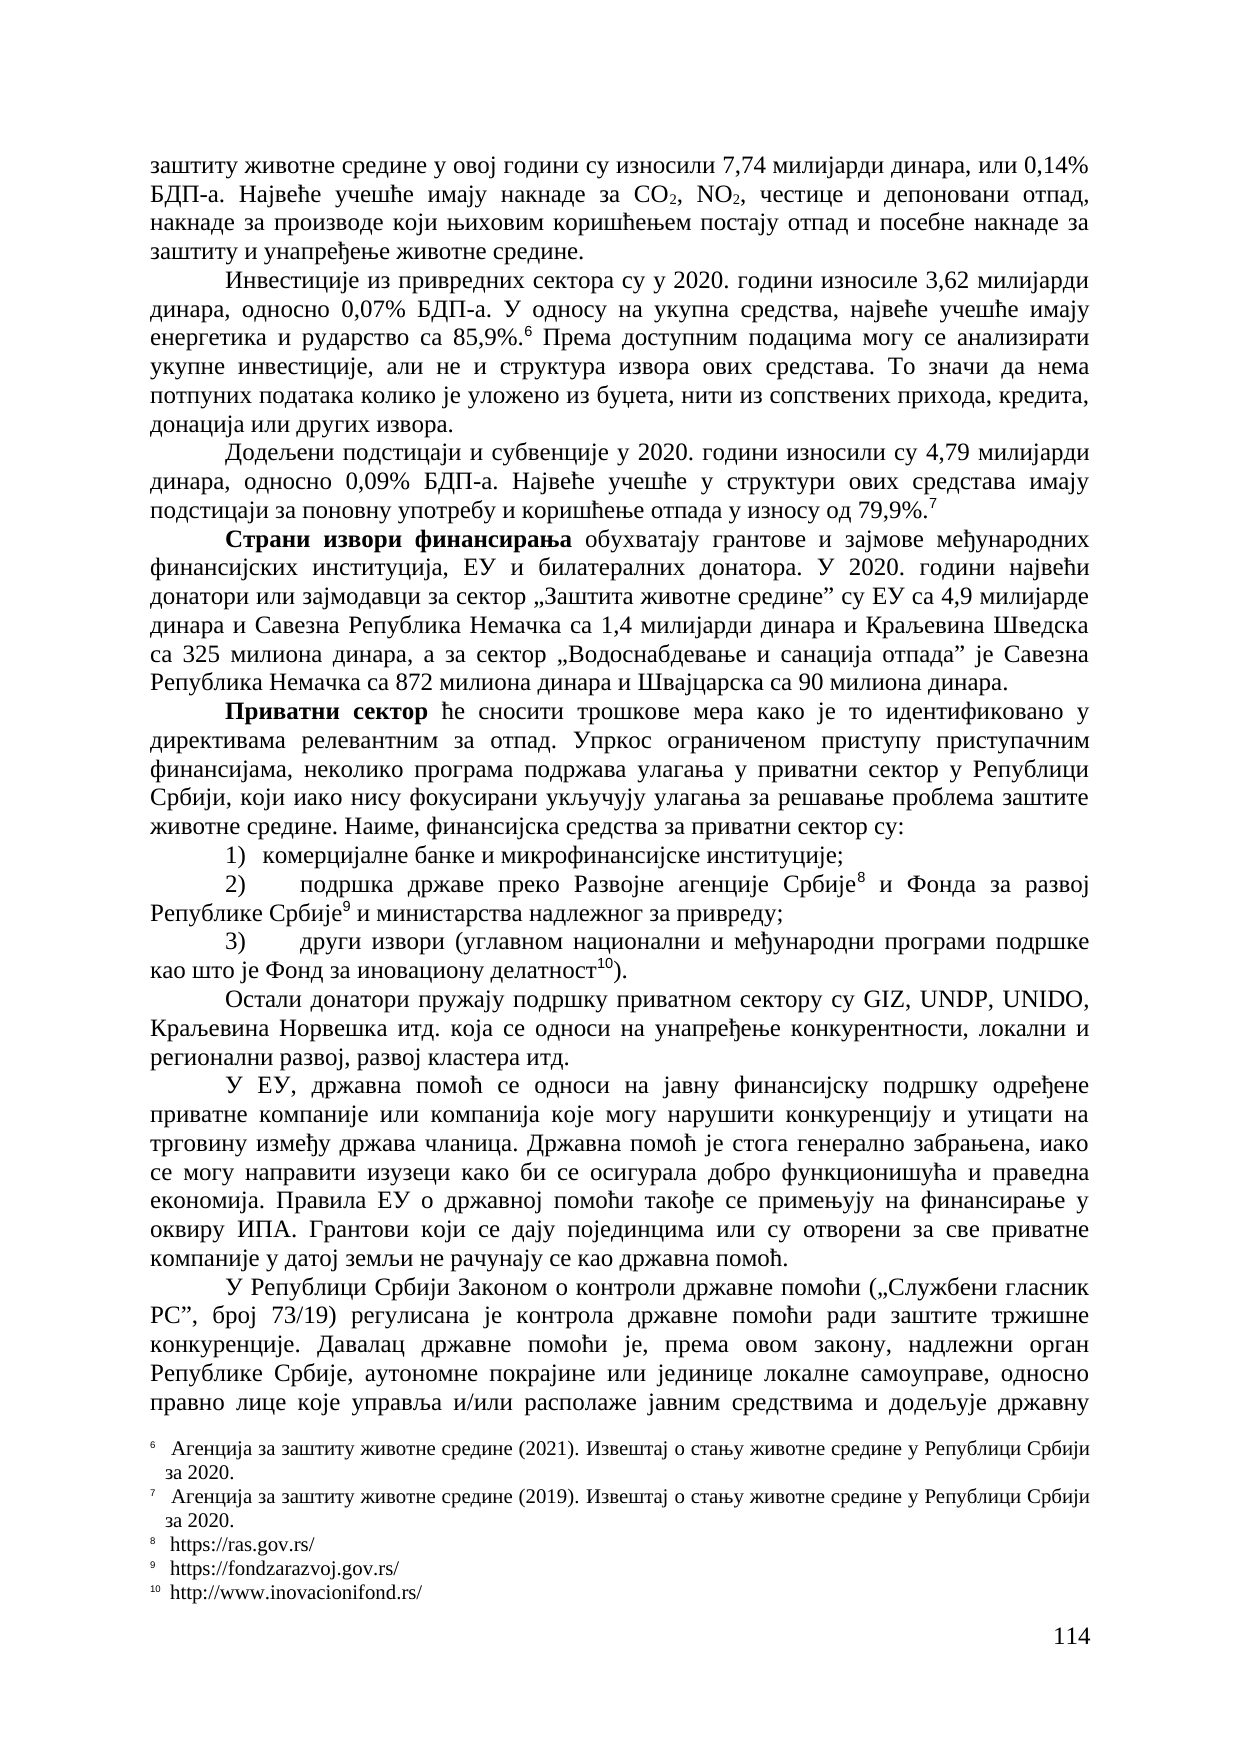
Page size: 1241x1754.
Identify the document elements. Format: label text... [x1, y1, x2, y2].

text Додељени подстицаји и субвенције у 2020. години износили су 4,79 милијарди динара, односно 0,09% БДП-а. Највеће учешће у структури ових средстава имају подстицаји за поновну употребу и коришћење отпада у износу од 79,9%. [150, 437, 1090, 524]
text Остали донатори пружају подршку приватном сектору су GIZ, UNDP, UNIDO, Краљевина Норвешка итд. која се односи на унапређење конкурентности, локални и регионални развој, развој кластера итд. [150, 984, 1090, 1070]
text Приватни сектор ће сносити трошкове мера како је то идентификовано у директивама релевантним за отпад. Упркос ограниченом приступу приступачним финансијама, неколико програма подржава улагања у приватни сектор у Републици Србији, који иако нису фокусирани укључују улагања за решавање проблема заштите животне средине. Наиме, финансијска средства за приватни сектор су: [150, 696, 1090, 840]
list комерцијалне банке и микрофинансијске институције; [225, 840, 1090, 869]
text Инвестиције из привредних сектора су у 2020. години износиле 3,62 милијарди динара, односно 0,07% БДП-а. У односу на укупна средства, највеће учешће имају енергетика и рударство са 85,9%. Према доступним подацима могу се анализирати укупне инвестиције, али не и структура извора ових средстава. То значи да нема потпуних података колико је уложено из буџета, нити из сопствених прихода, кредита, донација или других извора. [150, 265, 1090, 437]
text Страни извори финансирања обухватају грантове и зајмове међународних финансијских институција, ЕУ и билатералних донатора. У 2020. години највећи донатори или зајмодавци за сектор „Заштита животне средине” су ЕУ са 4,9 милијарде динара и Савезна Република Немачка са 1,4 милијарди динара и Краљевина Шведска са 325 милиона динара, а за сектор „Водоснабдевање и санација отпада” је Савезна Република Немачка са 872 милиона динара и Швајцарска са 90 милиона динара. [150, 524, 1090, 696]
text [150, 150, 1090, 265]
list подршка државе преко Развојне агенције Србије и Фонда за развој Републике Србије и министарства надлежног за привреду; [150, 869, 1090, 926]
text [150, 1272, 1090, 1415]
list други извори (углавном национални и међународни програми подршке као што је Фонд за иновациону делатност). [150, 926, 1090, 984]
text У ЕУ, државна помоћ се односи на јавну финансијску подршку одређене приватне компаније или компанија које могу нарушити конкуренцију и утицати на трговину између држава чланица. Државна помоћ је стога генерално забрањена, иако се могу направити изузеци како би се осигурала добро функционишућа и праведна економија. Правила ЕУ о државној помоћи такође се примењују на финансирање у оквиру ИПА. Грантови који се дају појединцима или су отворени за све приватне компаније у датој земљи не рачунају се као државна помоћ. [150, 1070, 1090, 1272]
